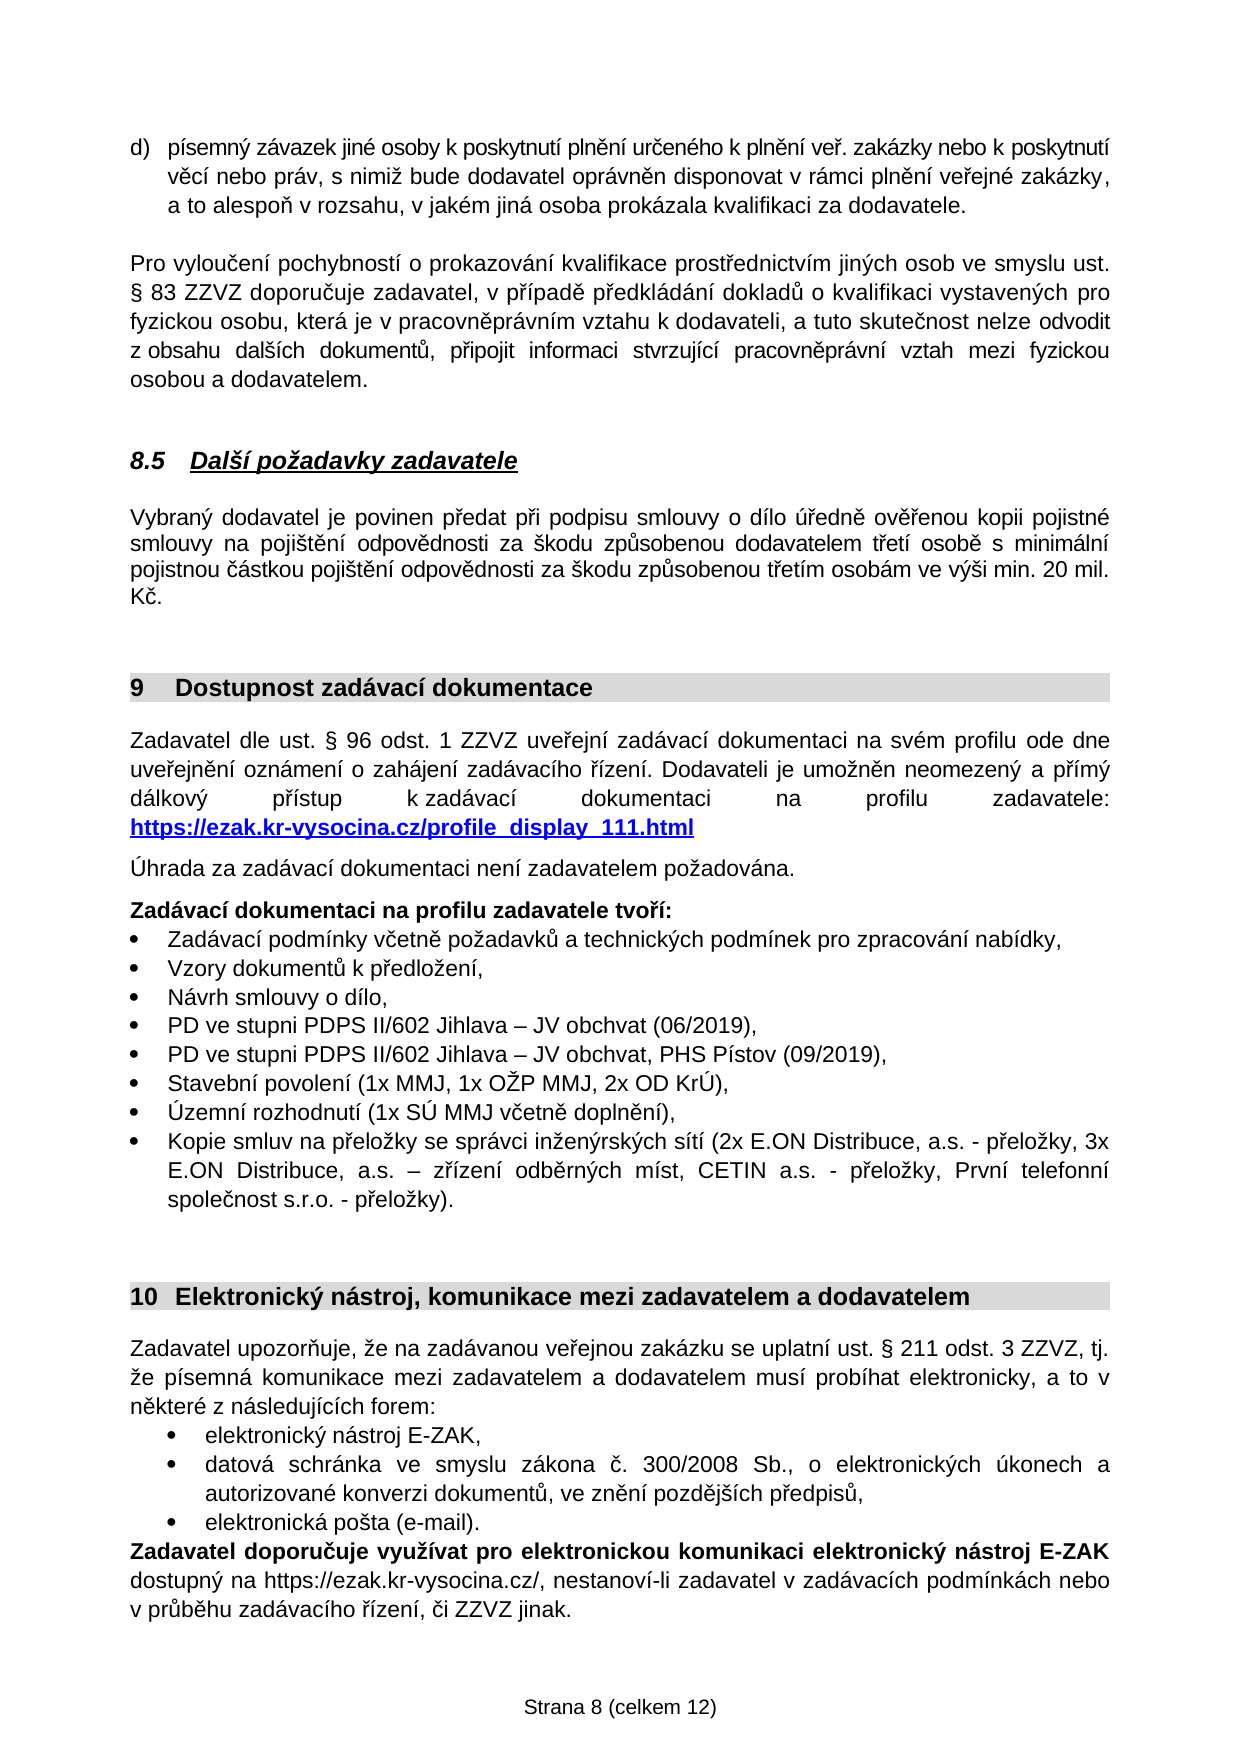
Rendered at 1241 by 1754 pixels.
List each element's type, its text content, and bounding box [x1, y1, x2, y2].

list Územní rozhodnutí (1x SÚ MMJ včetně doplnění), [130, 1099, 1110, 1126]
list elektronická pošta (e-mail). [167, 1509, 1110, 1535]
subtitle Elektronický nástroj, komunikace mezi zadavatelem a dodavatelem [130, 1282, 1110, 1310]
list PD ve stupni PDPS II/602 Jihlava – JV obchvat, PHS Pístov (09/2019), [130, 1041, 1110, 1068]
list elektronický nástroj E-ZAK, [167, 1422, 1110, 1448]
text Úhrada za zadávací dokumentaci není zadavatelem požadována. [130, 855, 1110, 881]
text Zadavatel upozorňuje, že na zadávanou veřejnou zakázku se uplatní ust. § 211 odst. 3 ZZVZ, tj. že písemná komunikace mezi zadavatelem a dodavatelem musí probíhat elektronicky, a to v některé z následujících forem: [130, 1335, 1110, 1419]
list Vzory dokumentů k předložení, [130, 954, 1110, 981]
list Zadávací podmínky včetně požadavků a technických podmínek pro zpracování nabídky, [130, 926, 1110, 952]
list Stavební povolení (1x MMJ, 1x OŽP MMJ, 2x OD KrÚ), [130, 1070, 1110, 1097]
subtitle Další požadavky zadavatele [130, 446, 1110, 475]
list datová schránka ve smyslu zákona č. 300/2008 Sb., o elektronických úkonech a autorizované konverzi dokumentů, ve znění pozdějších předpisů, [167, 1451, 1110, 1506]
text Zadavatel dle ust. § 96 odst. 1 ZZVZ uveřejní zadávací dokumentaci na svém profilu ode dne uveřejnění oznámení o zahájení zadávacího řízení. Dodavateli je umožněn neomezený a přímý dálkový přístup k zadávací dokumentaci na profilu zadavatele: https://ezak.kr-vysocina.cz/profile_display_111.html [130, 727, 1110, 840]
subtitle Dostupnost zadávací dokumentace [130, 673, 1110, 702]
text Zadávací dokumentaci na profilu zadavatele tvoří: [130, 897, 1110, 923]
list Kopie smluv na přeložky se správci inženýrských sítí (2x E.ON Distribuce, a.s. - přeložky, 3x E.ON Distribuce, a.s. – zřízení odběrných míst, CETIN a.s. - přeložky, První telefonní společnost s.r.o. - přeložky). [130, 1128, 1110, 1212]
list písemný závazek jiné osoby k poskytnutí plnění určeného k plnění veř. zakázky nebo k poskytnutí věcí nebo práv, s nimiž bude dodavatel oprávněn disponovat v rámci plnění veřejné zakázky, a to alespoň v rozsahu, v jakém jiná osoba prokázala kvalifikaci za dodavatele. [130, 134, 1110, 218]
list Pro vyloučení pochybností o prokazování kvalifikace prostřednictvím jiných osob ve smyslu ust. § 83 ZZVZ doporučuje zadavatel, v případě předkládání dokladů o kvalifikaci vystavených pro fyzickou osobu, která je v pracovněprávním vztahu k dodavateli, a tuto skutečnost nelze odvodit z obsahu dalších dokumentů, připojit informaci stvrzující pracovněprávní vztah mezi fyzickou osobou a dodavatelem. [130, 250, 1110, 392]
list Návrh smlouvy o dílo, [130, 983, 1110, 1010]
text Vybraný dodavatel je povinen předat při podpisu smlouvy o dílo úředně ověřenou kopii pojistné smlouvy na pojištění odpovědnosti za škodu způsobenou dodavatelem třetí osobě s minimální pojistnou částkou pojištění odpovědnosti za škodu způsobenou třetím osobám ve výši min. 20 mil. Kč. [130, 504, 1110, 609]
text Zadavatel doporučuje využívat pro elektronickou komunikaci elektronický nástroj E-ZAK dostupný na https://ezak.kr-vysocina.cz/, nestanoví-li zadavatel v zadávacích podmínkách nebo v průběhu zadávacího řízení, či ZZVZ jinak. [130, 1538, 1110, 1622]
list PD ve stupni PDPS II/602 Jihlava – JV obchvat (06/2019), [130, 1012, 1110, 1039]
